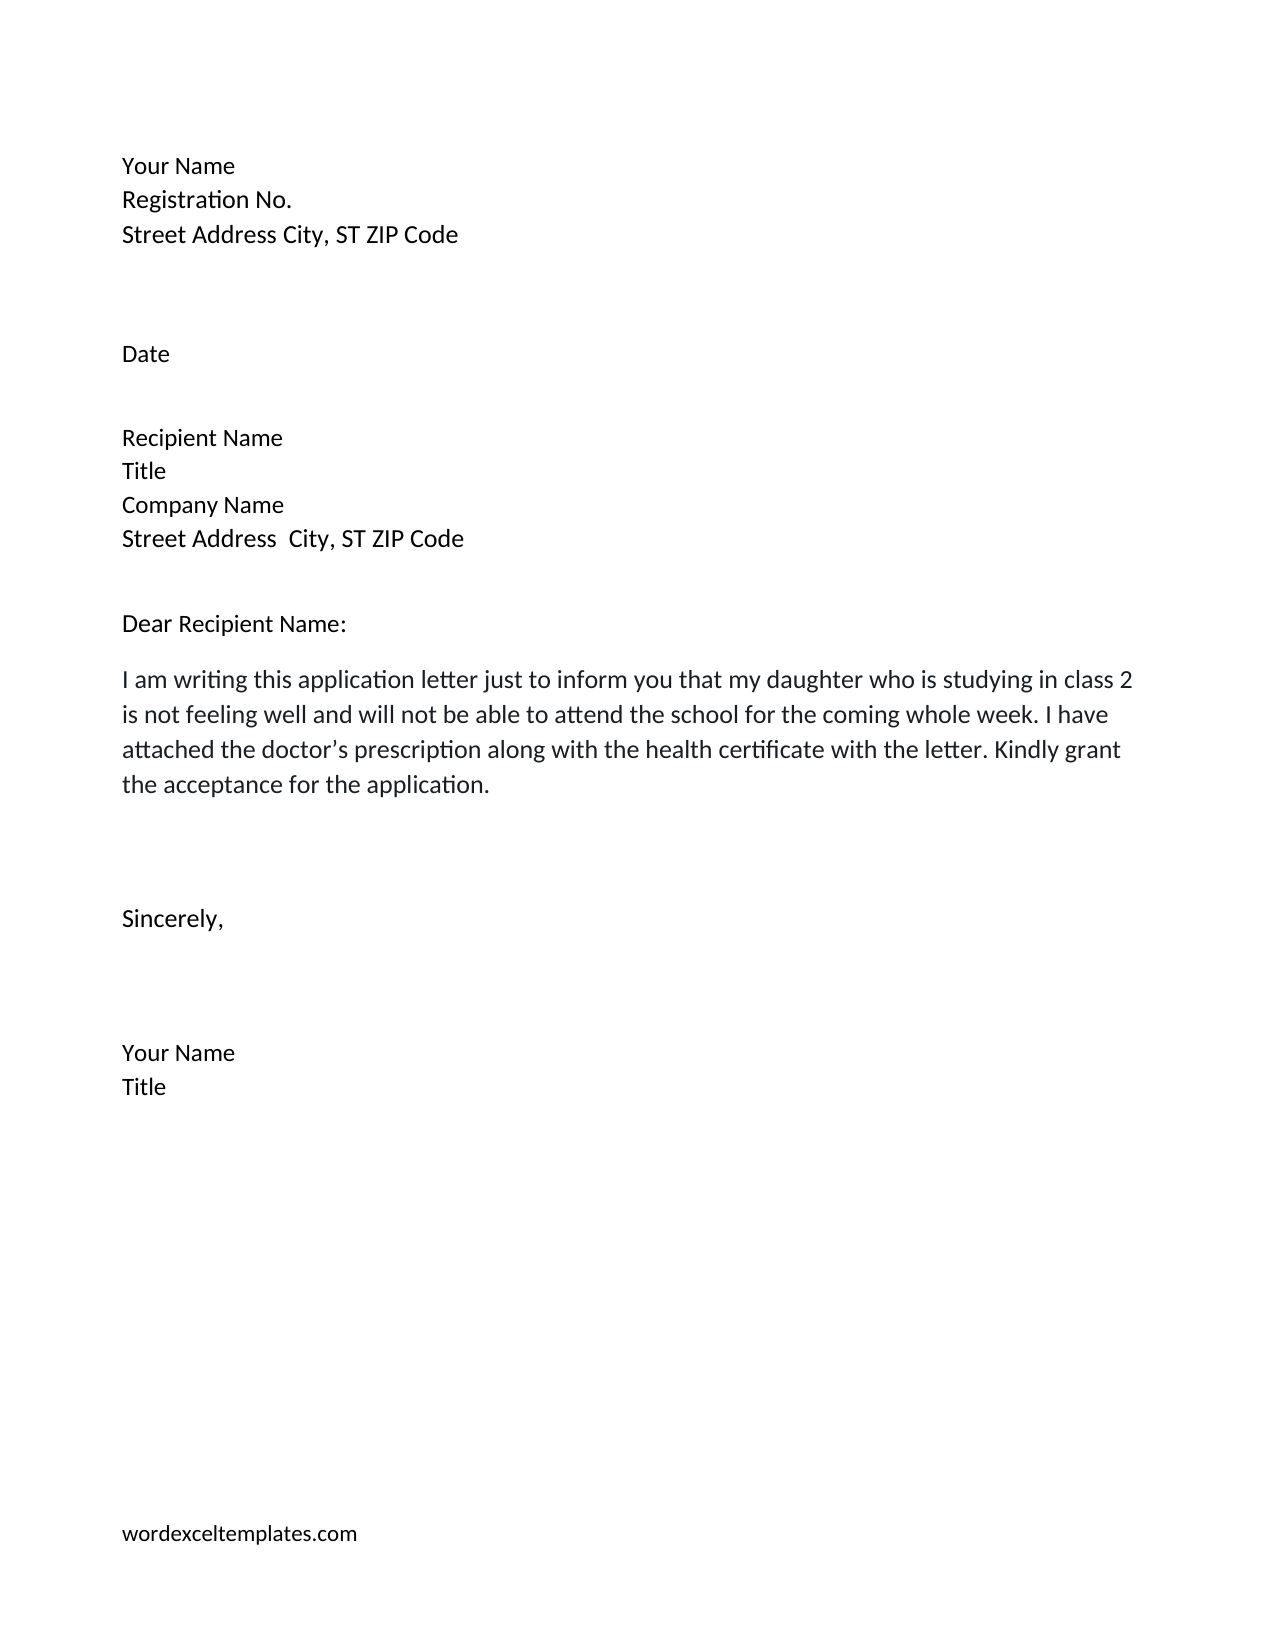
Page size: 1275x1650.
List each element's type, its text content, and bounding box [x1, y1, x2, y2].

text Dear : [122, 607, 1153, 639]
text Registration No. [122, 183, 1153, 215]
text , [122, 903, 1153, 934]
text I am writing this application letter just to inform you that my daughter who is studying in class 2 is not feeling well and will not be able to attend the school for the coming whole week. I have attached the doctor’s prescription along with the health certificate with the letter. Kindly grant the acceptance for the application. [122, 663, 1153, 799]
